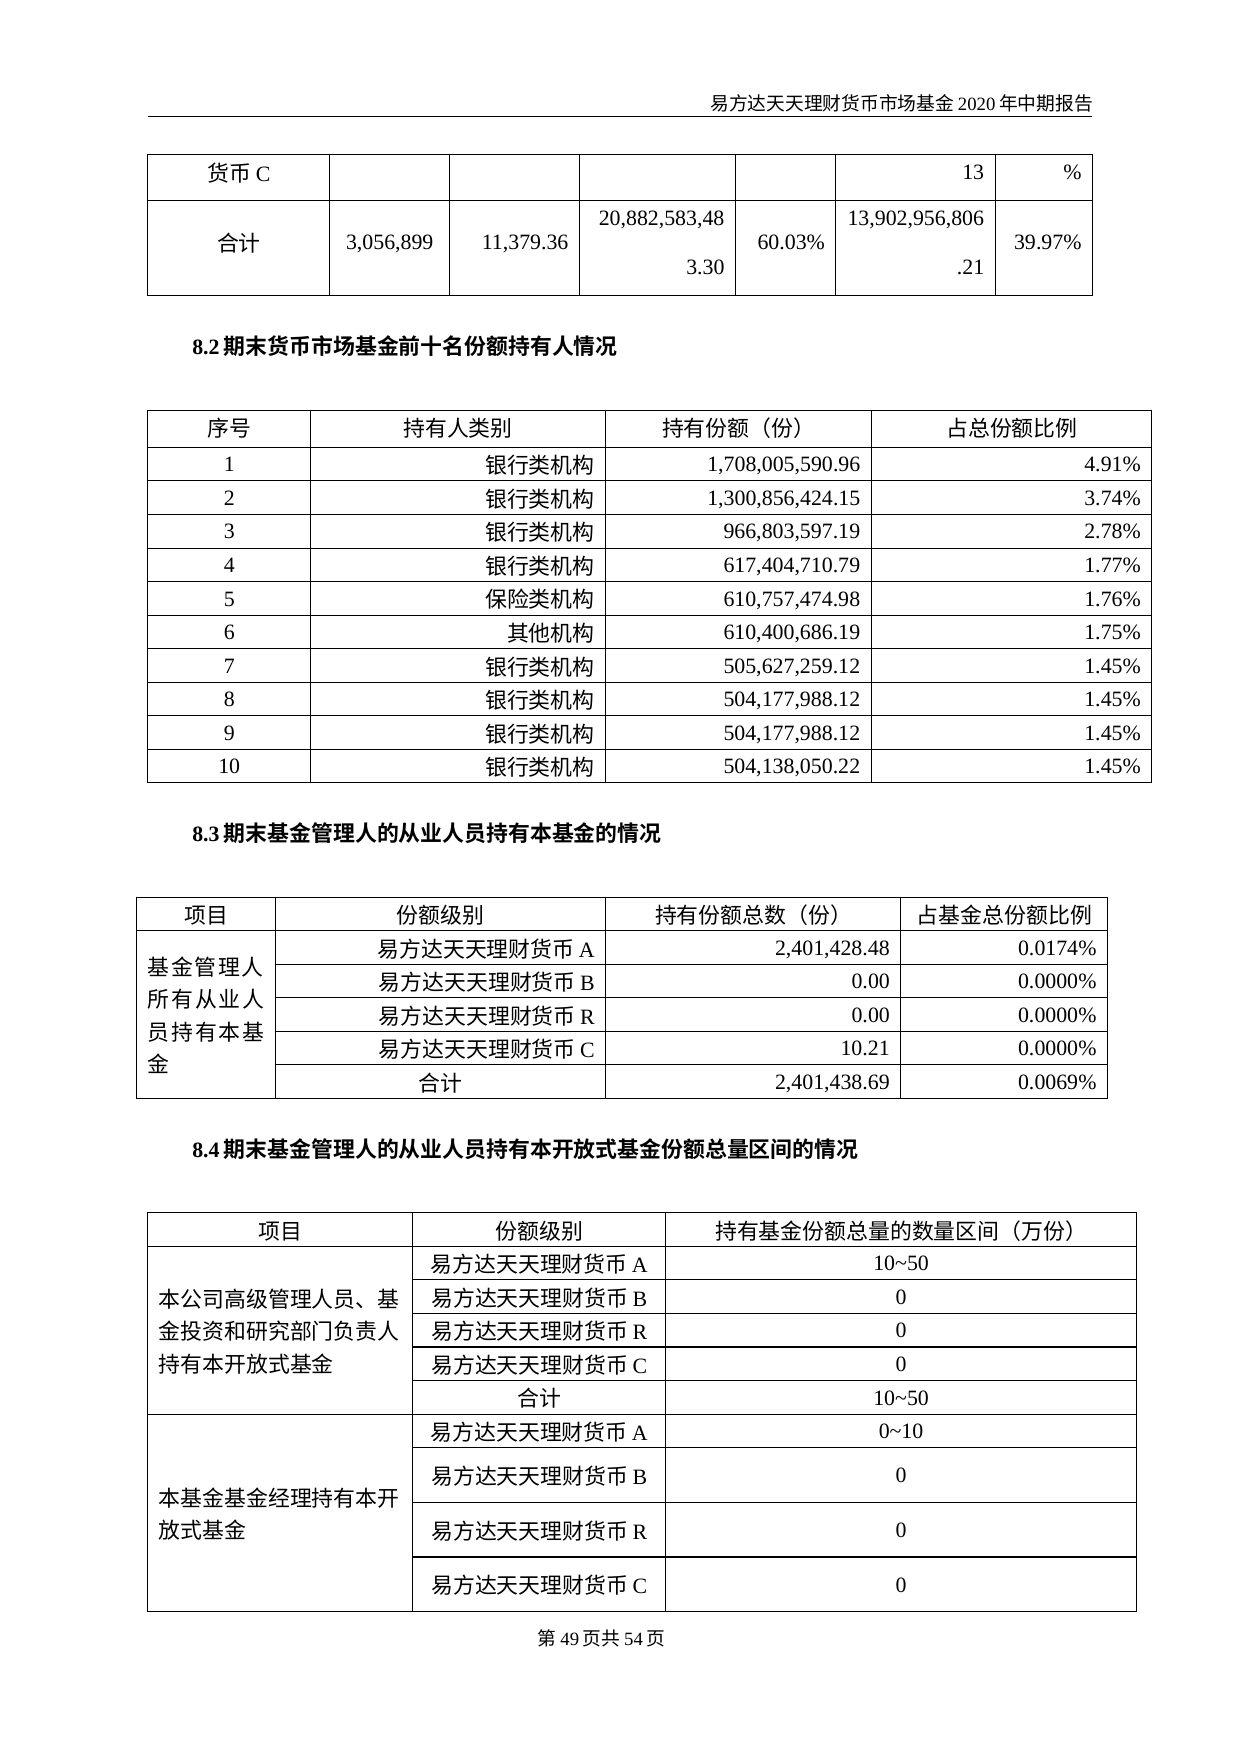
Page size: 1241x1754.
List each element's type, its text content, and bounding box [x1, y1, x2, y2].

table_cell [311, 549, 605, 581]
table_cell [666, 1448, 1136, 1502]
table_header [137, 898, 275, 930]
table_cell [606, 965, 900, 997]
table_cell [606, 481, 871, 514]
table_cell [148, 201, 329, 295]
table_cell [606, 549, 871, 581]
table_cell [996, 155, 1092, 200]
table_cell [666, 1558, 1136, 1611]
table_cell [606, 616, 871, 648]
subtitle 8.3期末基金管理人的从业人员持有本基金的情况 [192, 816, 1092, 848]
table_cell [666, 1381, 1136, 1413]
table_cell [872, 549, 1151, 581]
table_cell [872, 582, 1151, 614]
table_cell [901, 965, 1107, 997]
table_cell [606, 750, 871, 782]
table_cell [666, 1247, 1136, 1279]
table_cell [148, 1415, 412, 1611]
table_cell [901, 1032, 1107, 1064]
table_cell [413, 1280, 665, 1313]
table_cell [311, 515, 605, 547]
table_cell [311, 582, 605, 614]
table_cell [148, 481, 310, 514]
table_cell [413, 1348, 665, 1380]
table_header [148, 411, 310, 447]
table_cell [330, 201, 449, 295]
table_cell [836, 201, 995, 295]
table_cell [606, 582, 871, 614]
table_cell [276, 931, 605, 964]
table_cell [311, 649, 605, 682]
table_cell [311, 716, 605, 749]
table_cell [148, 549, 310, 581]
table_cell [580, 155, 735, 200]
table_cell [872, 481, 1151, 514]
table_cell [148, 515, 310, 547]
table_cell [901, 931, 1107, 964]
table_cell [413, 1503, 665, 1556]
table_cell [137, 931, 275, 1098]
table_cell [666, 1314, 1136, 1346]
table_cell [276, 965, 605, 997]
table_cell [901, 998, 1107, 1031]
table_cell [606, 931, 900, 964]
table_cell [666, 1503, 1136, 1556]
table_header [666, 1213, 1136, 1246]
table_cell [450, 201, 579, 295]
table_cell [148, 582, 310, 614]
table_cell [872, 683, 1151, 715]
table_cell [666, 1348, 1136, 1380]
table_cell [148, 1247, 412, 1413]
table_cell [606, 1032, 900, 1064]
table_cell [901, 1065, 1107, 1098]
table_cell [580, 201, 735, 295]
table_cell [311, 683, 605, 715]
subtitle 8.4期末基金管理人的从业人员持有本开放式基金份额总量区间的情况 [192, 1131, 1092, 1164]
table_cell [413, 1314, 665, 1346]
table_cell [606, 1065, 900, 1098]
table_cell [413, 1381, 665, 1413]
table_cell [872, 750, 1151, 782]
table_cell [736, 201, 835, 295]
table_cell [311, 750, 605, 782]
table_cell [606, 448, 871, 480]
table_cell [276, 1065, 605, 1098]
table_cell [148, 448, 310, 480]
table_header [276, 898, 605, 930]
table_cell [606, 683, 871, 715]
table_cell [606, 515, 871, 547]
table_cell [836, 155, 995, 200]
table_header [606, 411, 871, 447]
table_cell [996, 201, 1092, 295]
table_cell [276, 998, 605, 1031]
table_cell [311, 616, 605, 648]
subtitle 8.2期末货币市场基金前十名份额持有人情况 [192, 329, 1092, 361]
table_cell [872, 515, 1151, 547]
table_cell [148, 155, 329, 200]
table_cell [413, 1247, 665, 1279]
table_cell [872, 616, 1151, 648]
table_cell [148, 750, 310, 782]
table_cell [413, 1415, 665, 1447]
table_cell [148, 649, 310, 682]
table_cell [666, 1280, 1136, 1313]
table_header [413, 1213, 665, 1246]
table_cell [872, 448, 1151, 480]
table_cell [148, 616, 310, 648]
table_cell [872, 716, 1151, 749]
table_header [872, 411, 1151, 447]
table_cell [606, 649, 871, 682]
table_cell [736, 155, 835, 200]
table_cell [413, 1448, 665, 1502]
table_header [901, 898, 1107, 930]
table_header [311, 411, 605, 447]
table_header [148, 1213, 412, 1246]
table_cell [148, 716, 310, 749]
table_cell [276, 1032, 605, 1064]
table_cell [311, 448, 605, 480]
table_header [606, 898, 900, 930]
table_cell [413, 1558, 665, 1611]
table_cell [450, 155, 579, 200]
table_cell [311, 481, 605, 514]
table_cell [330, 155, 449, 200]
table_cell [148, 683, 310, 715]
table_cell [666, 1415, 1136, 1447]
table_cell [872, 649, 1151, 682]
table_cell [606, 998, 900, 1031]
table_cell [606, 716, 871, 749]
